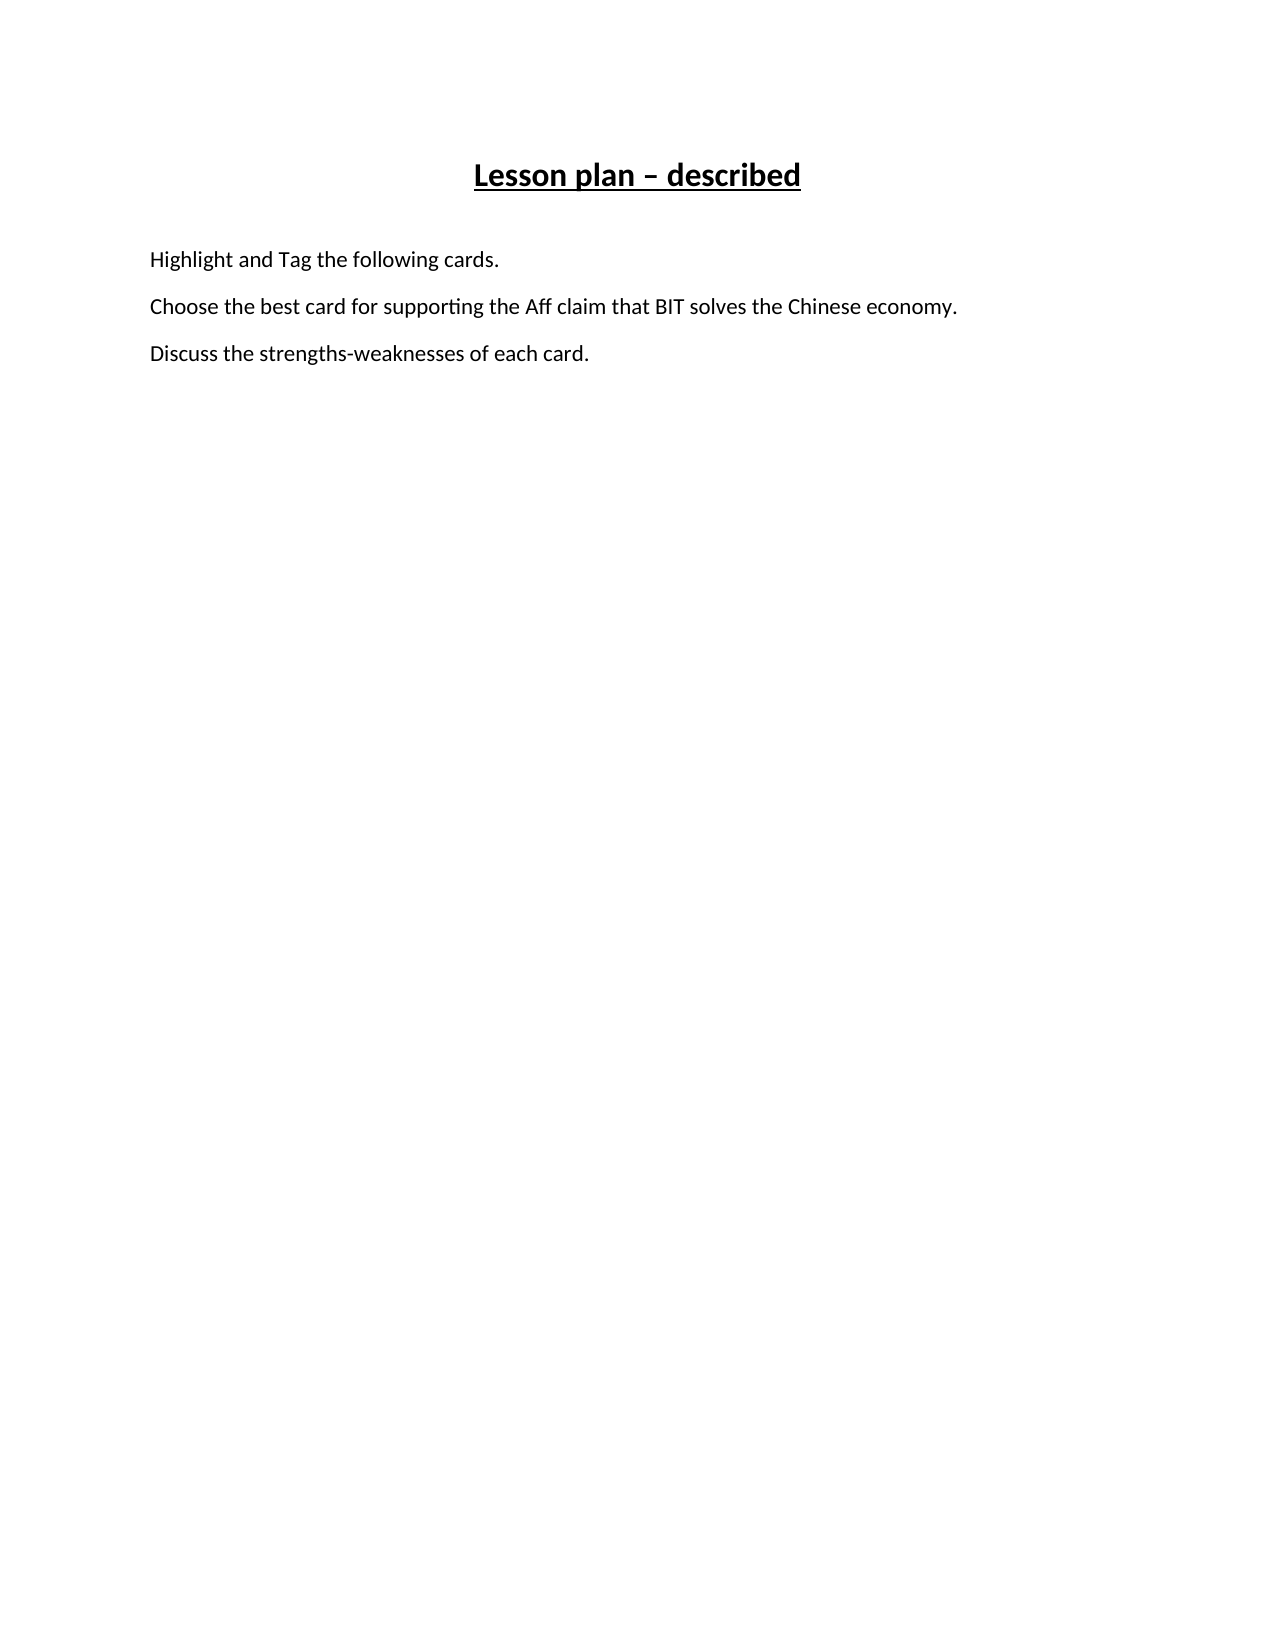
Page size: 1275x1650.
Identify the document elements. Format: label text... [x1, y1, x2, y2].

subtitle Lesson plan – described [150, 154, 1125, 195]
text Highlight and Tag the following cards. [150, 245, 1125, 273]
text Discuss the strengths-weaknesses of each card. [150, 339, 1125, 367]
text Choose the best card for supporting the Aff claim that BIT solves the Chinese economy. [150, 292, 1125, 320]
